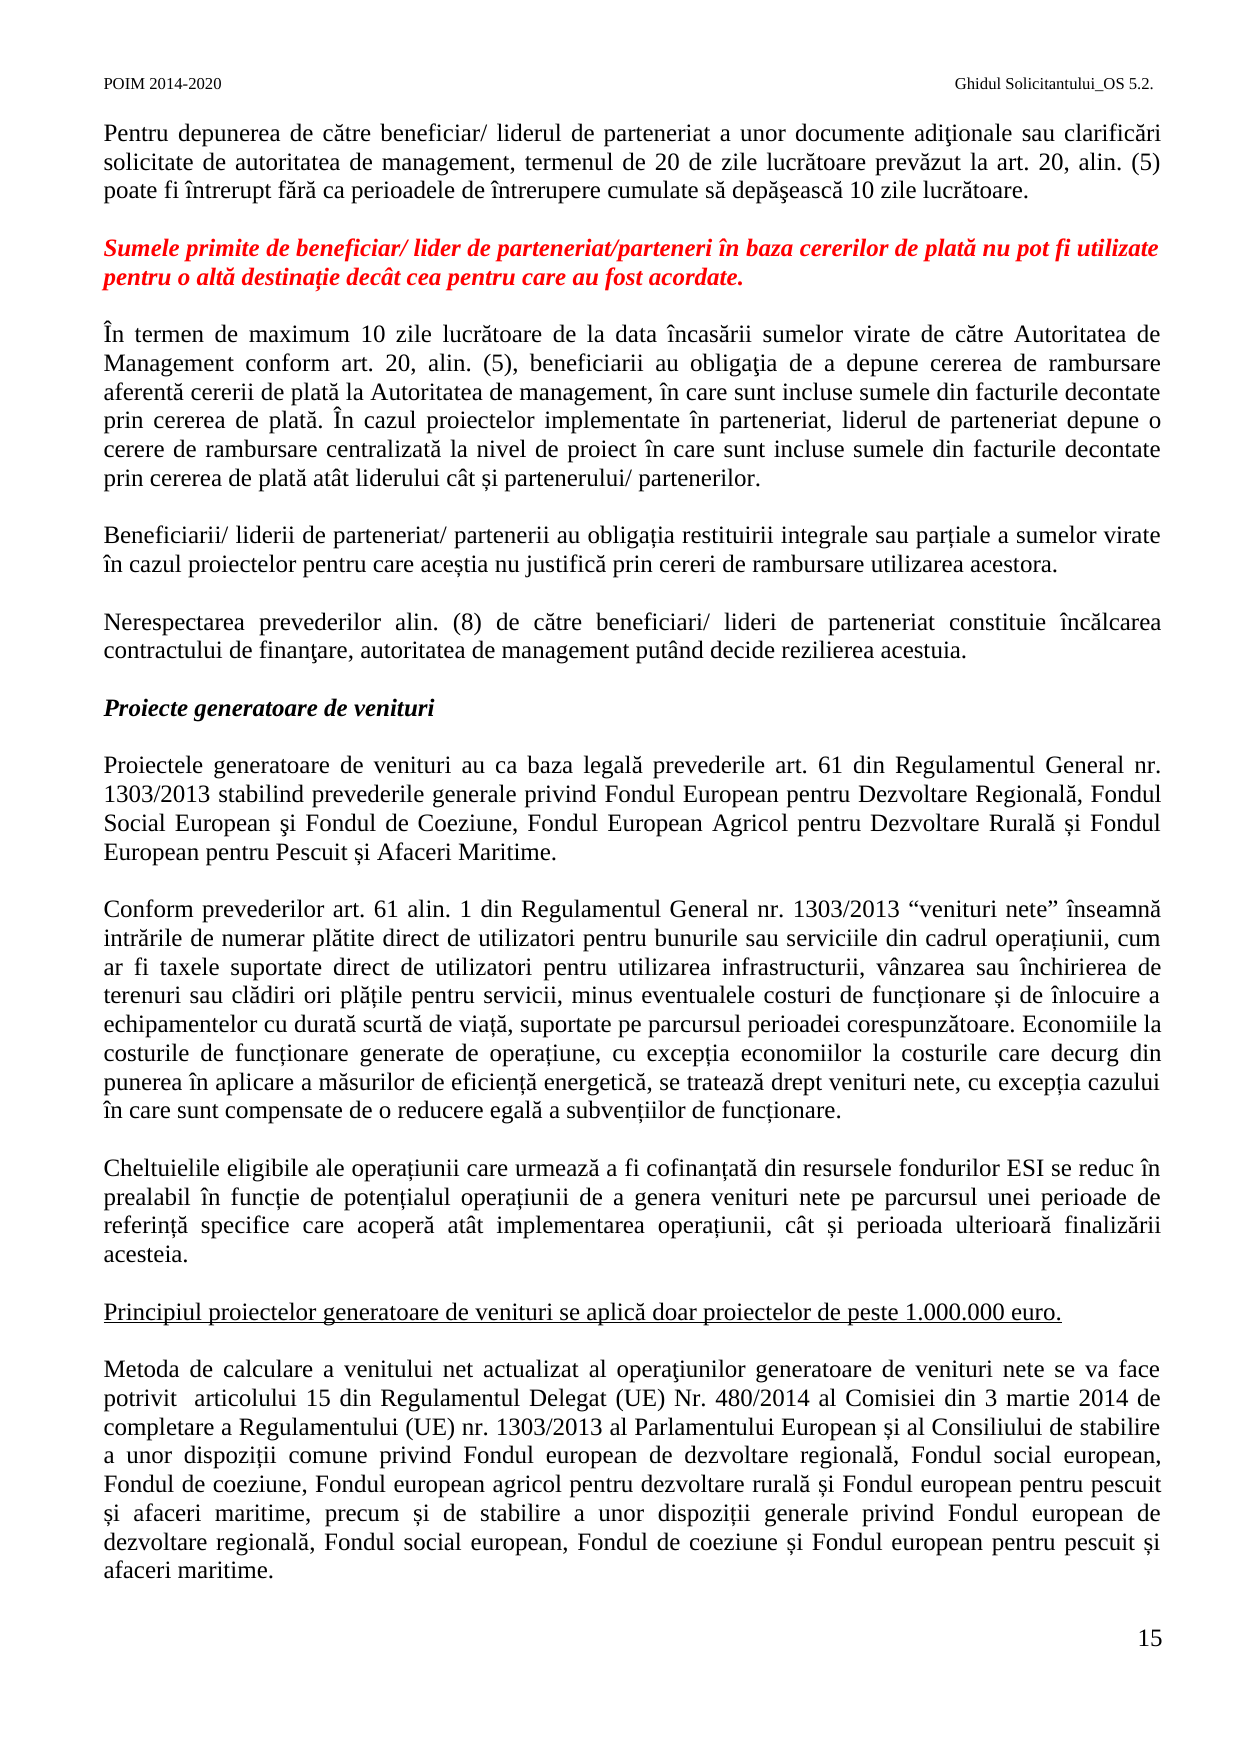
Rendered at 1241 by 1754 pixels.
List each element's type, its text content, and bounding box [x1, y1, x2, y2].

text Sumele primite de beneficiar/ lider de parteneriat/parteneri în baza cererilor de plată nu pot fi utilizate pentru o altă destinație decât cea pentru care au fost acordate. [103, 233, 1162, 291]
text Pentru depunerea de către beneficiar/ liderul de parteneriat a unor documente adiţionale sau clarificări solicitate de autoritatea de management, termenul de 20 de zile lucrătoare prevăzut la art. 20, alin. (5) poate fi întrerupt fără ca perioadele de întrerupere cumulate să depăşească 10 zile lucrătoare. [103, 118, 1162, 204]
text Proiectele generatoare de venituri au ca baza legală prevederile art. 61 din Regulamentul General nr. 1303/2013 stabilind prevederile generale privind Fondul European pentru Dezvoltare Regională, Fondul Social European şi Fondul de Coeziune, Fondul European Agricol pentru Dezvoltare Rurală și Fondul European pentru Pescuit și Afaceri Maritime. [103, 751, 1162, 866]
text Cheltuielile eligibile ale operațiunii care urmează a fi cofinanțată din resursele fondurilor ESI se reduc în prealabil în funcție de potențialul operațiunii de a genera venituri nete pe parcursul unei perioade de referință specifice care acoperă atât implementarea operațiunii, cât și perioada ulterioară finalizării acesteia. [103, 1153, 1162, 1268]
text Conform prevederilor art. 61 alin. 1 din Regulamentul General nr. 1303/2013 “venituri nete” înseamnă intrările de numerar plătite direct de utilizatori pentru bunurile sau serviciile din cadrul operațiunii, cum ar fi taxele suportate direct de utilizatori pentru utilizarea infrastructurii, vânzarea sau închirierea de terenuri sau clădiri ori plățile pentru servicii, minus eventualele costuri de funcționare și de înlocuire a echipamentelor cu durată scurtă de viață, suportate pe parcursul perioadei corespunzătoare. Economiile la costurile de funcționare generate de operațiune, cu excepția economiilor la costurile care decurg din punerea în aplicare a măsurilor de eficiență energetică, se tratează drept venituri nete, cu excepția cazului în care sunt compensate de o reducere egală a subvențiilor de funcționare. [103, 894, 1162, 1124]
text Principiul proiectelor generatoare de venituri se aplică doar proiectelor de peste 1.000.000 euro. [103, 1297, 1162, 1326]
text În termen de maximum 10 zile lucrătoare de la data încasării sumelor virate de către Autoritatea de Management conform art. 20, alin. (5), beneficiarii au obligaţia de a depune cererea de rambursare aferentă cererii de plată la Autoritatea de management, în care sunt incluse sumele din facturile decontate prin cererea de plată. În cazul proiectelor implementate în parteneriat, liderul de parteneriat depune o cerere de rambursare centralizată la nivel de proiect în care sunt incluse sumele din facturile decontate prin cererea de plată atât liderului cât și partenerului/ partenerilor. [103, 319, 1162, 492]
text Nerespectarea prevederilor alin. (8) de către beneficiari/ lideri de parteneriat constituie încălcarea contractului de finanţare, autoritatea de management putând decide rezilierea acestuia. [103, 607, 1162, 664]
text Proiecte generatoare de venituri [103, 693, 1162, 722]
text Metoda de calculare a venitului net actualizat al operaţiunilor generatoare de venituri nete se va face potrivit articolului 15 din Regulamentul Delegat (UE) Nr. 480/2014 al Comisiei din 3 martie 2014 de completare a Regulamentului (UE) nr. 1303/2013 al Parlamentului European și al Consiliului de stabilire a unor dispoziții comune privind Fondul european de dezvoltare regională, Fondul social european, Fondul de coeziune, Fondul european agricol pentru dezvoltare rurală și Fondul european pentru pescuit și afaceri maritime, precum și de stabilire a unor dispoziții generale privind Fondul european de dezvoltare regională, Fondul social european, Fondul de coeziune și Fondul european pentru pescuit și afaceri maritime. [103, 1354, 1162, 1584]
text Beneficiarii/ liderii de parteneriat/ partenerii au obligația restituirii integrale sau parțiale a sumelor virate în cazul proiectelor pentru care aceștia nu justifică prin cereri de rambursare utilizarea acestora. [103, 521, 1162, 578]
